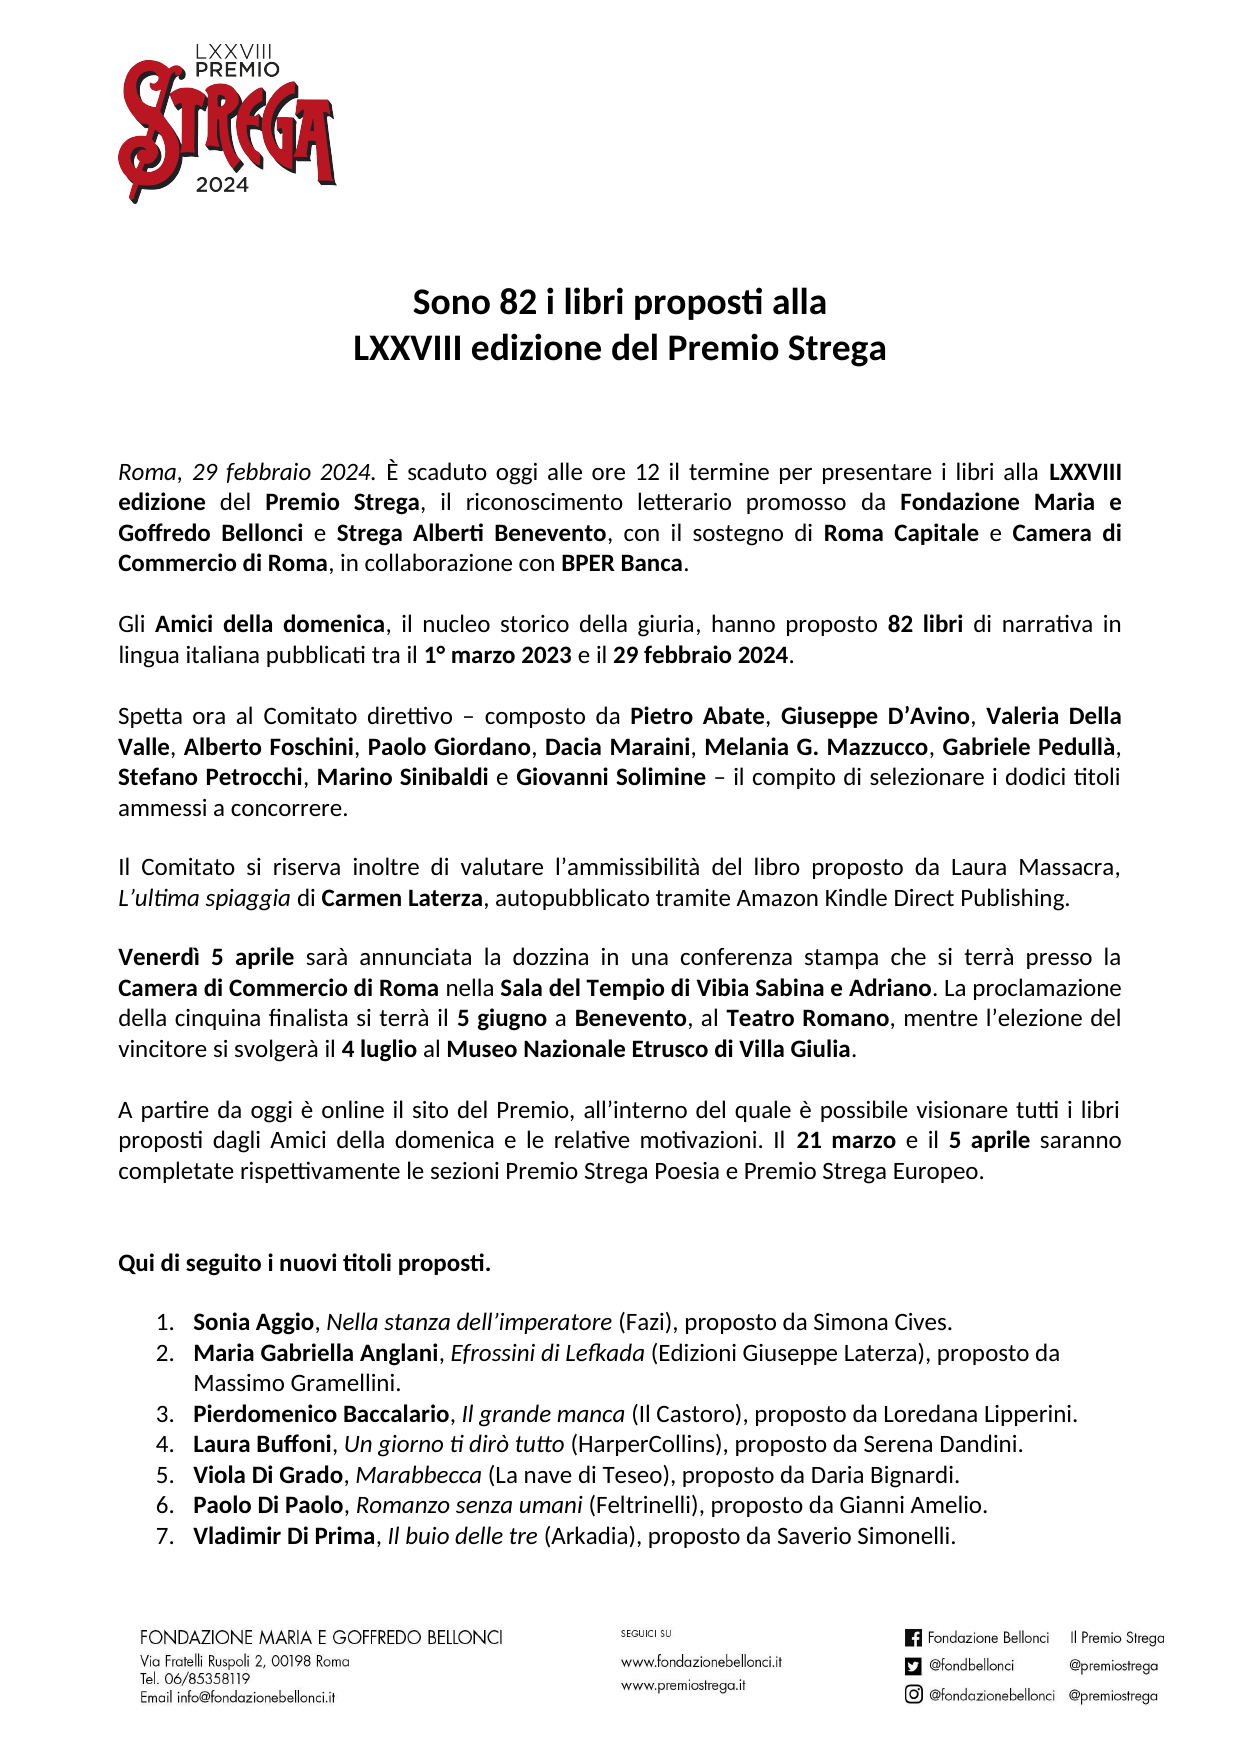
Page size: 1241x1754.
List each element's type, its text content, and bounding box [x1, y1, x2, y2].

picture [118, 1605, 1219, 1715]
text Roma, 29 febbraio 2024. È scaduto oggi alle ore 12 il termine per presentare i libri alla LXXVIII edizione del Premio Strega, il riconoscimento letterario promosso da Fondazione Maria e Goffredo Bellonci e Strega Alberti Benevento, con il sostegno di Roma Capitale e Camera di Commercio di Roma, in collaborazione con BPER Banca. [118, 456, 1122, 578]
picture [118, 44, 337, 204]
list Vladimir Di Prima, Il buio delle tre (Arkadia), proposto da Saverio Simonelli. [156, 1520, 1122, 1551]
text Venerdì 5 aprile sarà annunciata la dozzina in una conferenza stampa che si terrà presso la Camera di Commercio di Roma nella Sala del Tempio di Vibia Sabina e Adriano. La proclamazione della cinquina finalista si terrà il 5 giugno a Benevento, al Teatro Romano, mentre l’elezione del vincitore si svolgerà il 4 luglio al Museo Nazionale Etrusco di Villa Giulia. [118, 942, 1122, 1064]
text LXXVIII edizione del Premio Strega [118, 323, 1122, 369]
text Gli Amici della domenica, il nucleo storico della giuria, hanno proposto 82 libri di narrativa in lingua italiana pubblicati tra il 1° marzo 2023 e il 29 febbraio 2024. [118, 608, 1122, 669]
list Laura Buffoni, Un giorno ti dirò tutto (HarperCollins), proposto da Serena Dandini. [156, 1428, 1122, 1459]
text A partire da oggi è online il sito del Premio, all’interno del quale è possibile visionare tutti i libri proposti dagli Amici della domenica e le relative motivazioni. Il 21 marzo e il 5 aprile saranno completate rispettivamente le sezioni Premio Strega Poesia e Premio Strega Europeo. [118, 1094, 1122, 1186]
list Paolo Di Paolo, Romanzo senza umani (Feltrinelli), proposto da Gianni Amelio. [156, 1489, 1122, 1520]
list Pierdomenico Baccalario, Il grande manca (Il Castoro), proposto da Loredana Lipperini. [156, 1398, 1122, 1428]
text Sono 82 i libri proposti alla [118, 278, 1122, 323]
text Spetta ora al Comitato direttivo – composto da Pietro Abate, Giuseppe D’Avino, Valeria Della Valle, Alberto Foschini, Paolo Giordano, Dacia Maraini, Melania G. Mazzucco, Gabriele Pedullà, Stefano Petrocchi, Marino Sinibaldi e Giovanni Solimine – il compito di selezionare i dodici titoli ammessi a concorrere. [118, 700, 1122, 822]
text Qui di seguito i nuovi titoli proposti. [118, 1247, 1122, 1277]
list Viola Di Grado, Marabbecca (La nave di Teseo), proposto da Daria Bignardi. [156, 1459, 1122, 1489]
list Sonia Aggio, Nella stanza dell’imperatore (Fazi), proposto da Simona Cives. [156, 1306, 1122, 1337]
list Maria Gabriella Anglani, Efrossini di Lefkada (Edizioni Giuseppe Laterza), proposto da Massimo Gramellini. [156, 1337, 1122, 1398]
text Il Comitato si riserva inoltre di valutare l’ammissibilità del libro proposto da Laura Massacra, L’ultima spiaggia di Carmen Laterza, autopubblicato tramite Amazon Kindle Direct Publishing. [118, 851, 1122, 912]
